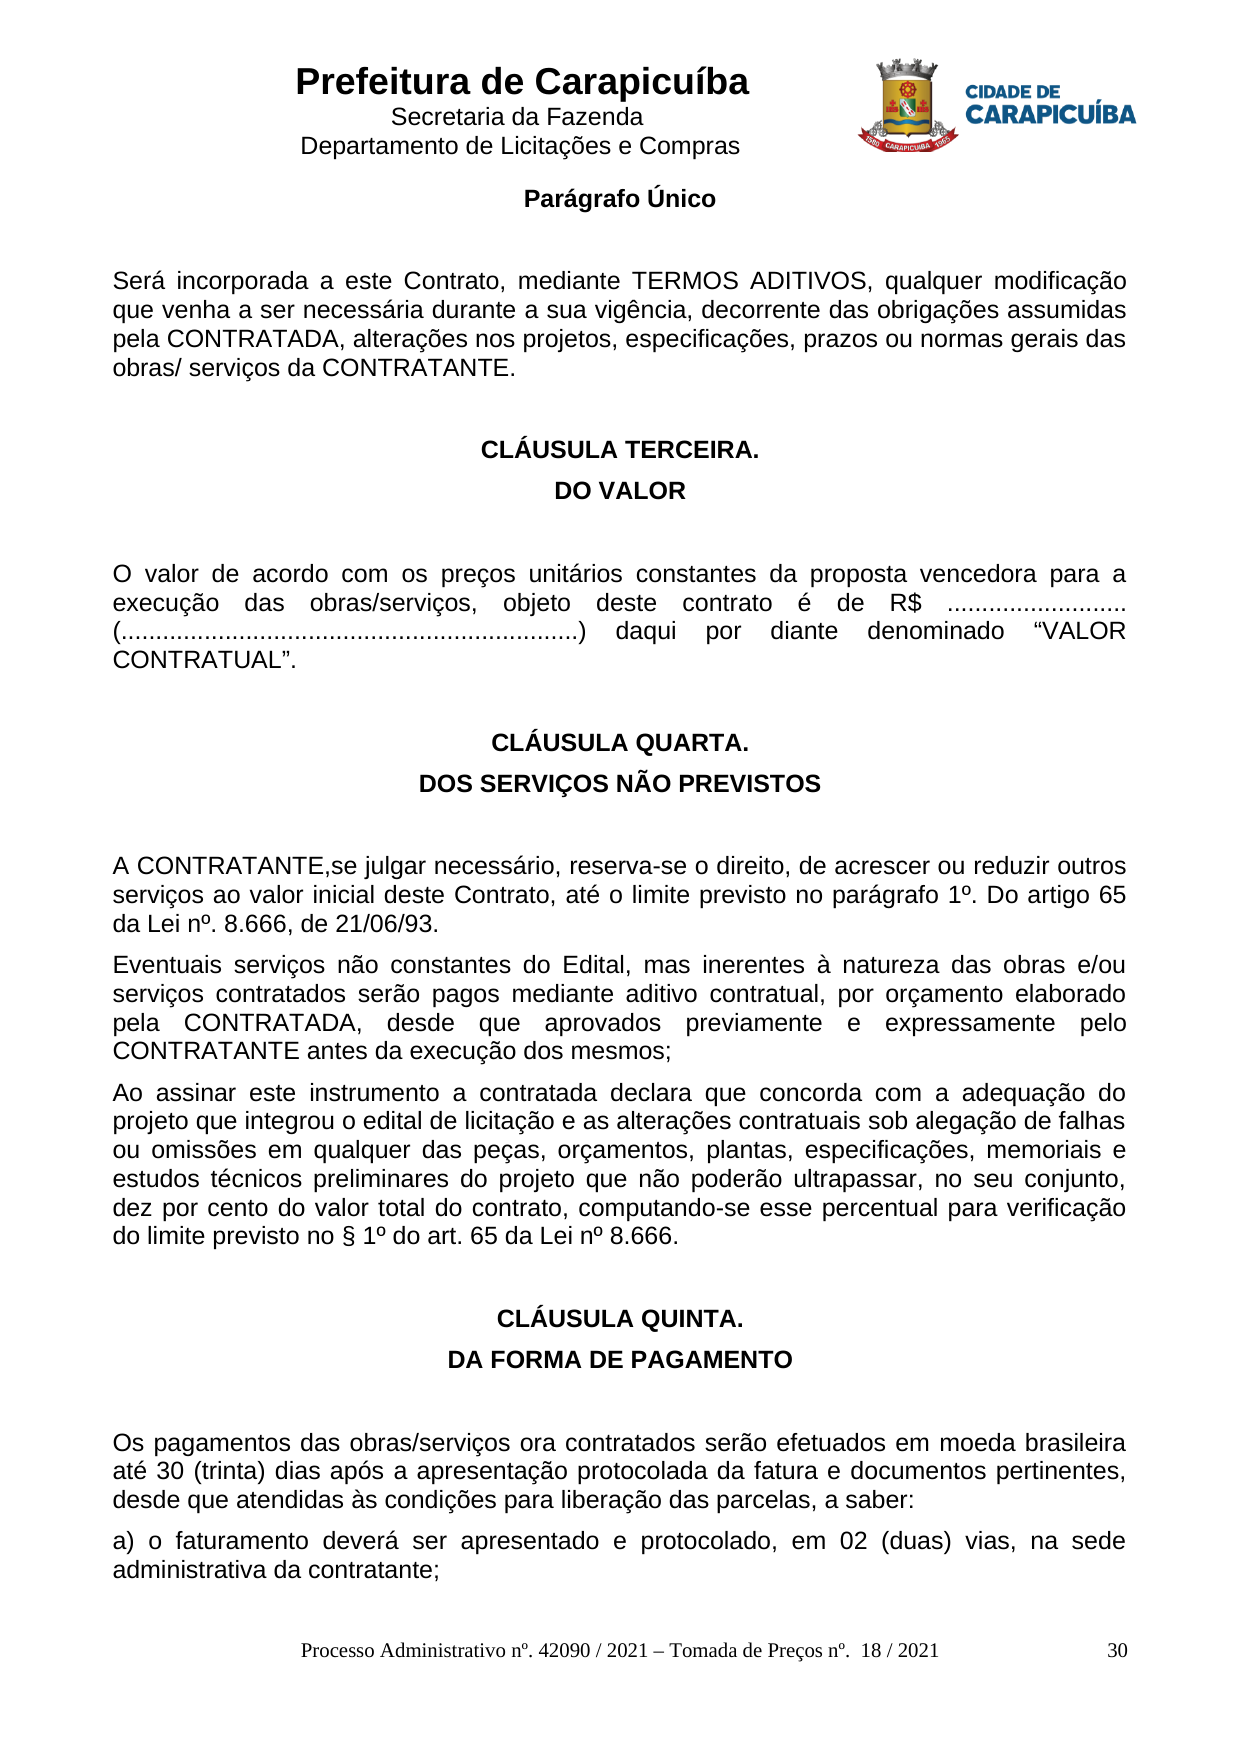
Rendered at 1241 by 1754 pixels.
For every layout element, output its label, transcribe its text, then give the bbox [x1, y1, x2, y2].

text A CONTRATANTE,se julgar necessário, reserva-se o direito, de acrescer ou reduzir outros serviços ao valor inicial deste Contrato, até o limite previsto no parágrafo 1º. Do artigo 65 da Lei nº. 8.666, de 21/06/93. [112, 851, 1128, 937]
text CLÁUSULA QUARTA. [112, 727, 1128, 756]
subtitle Parágrafo Único [112, 184, 1128, 212]
subtitle DOS SERVIÇOS NÃO PREVISTOS [112, 769, 1128, 797]
text DA FORMA DE PAGAMENTO [112, 1345, 1128, 1374]
picture [857, 57, 1139, 152]
list a) o faturamento deverá ser apresentado e protocolado, em 02 (duas) vias, na sede administrativa da contratante; [112, 1526, 1128, 1584]
text CLÁUSULA TERCEIRA. [112, 435, 1128, 464]
text DO VALOR [112, 476, 1128, 505]
text Eventuais serviços não constantes do Edital, mas inerentes à natureza das obras e/ou serviços contratados serão pagos mediante aditivo contratual, por orçamento elaborado pela CONTRATADA, desde que aprovados previamente e expressamente pelo CONTRATANTE antes da execução dos mesmos; [112, 950, 1128, 1065]
text O valor de acordo com os preços unitários constantes da proposta vencedora para a execução das obras/serviços, objeto deste contrato é de R$ .......................... (..................................................................) daqui por diante denominado “VALOR CONTRATUAL”. [112, 559, 1128, 674]
text CLÁUSULA QUINTA. [112, 1304, 1128, 1332]
text Os pagamentos das obras/serviços ora contratados serão efetuados em moeda brasileira até 30 (trinta) dias após a apresentação protocolada da fatura e documentos pertinentes, desde que atendidas às condições para liberação das parcelas, a saber: [112, 1427, 1128, 1514]
text Ao assinar este instrumento a contratada declara que concorda com a adequação do projeto que integrou o edital de licitação e as alterações contratuais sob alegação de falhas ou omissões em qualquer das peças, orçamentos, plantas, especificações, memoriais e estudos técnicos preliminares do projeto que não poderão ultrapassar, no seu conjunto, dez por cento do valor total do contrato, computando-se esse percentual para verificação do limite previsto no § 1º do art. 65 da Lei nº 8.666. [112, 1077, 1128, 1250]
text Será incorporada a este Contrato, mediante TERMOS ADITIVOS, qualquer modificação que venha a ser necessária durante a sua vigência, decorrente das obrigações assumidas pela CONTRATADA, alterações nos projetos, especificações, prazos ou normas gerais das obras/ serviços da CONTRATANTE. [112, 266, 1128, 381]
